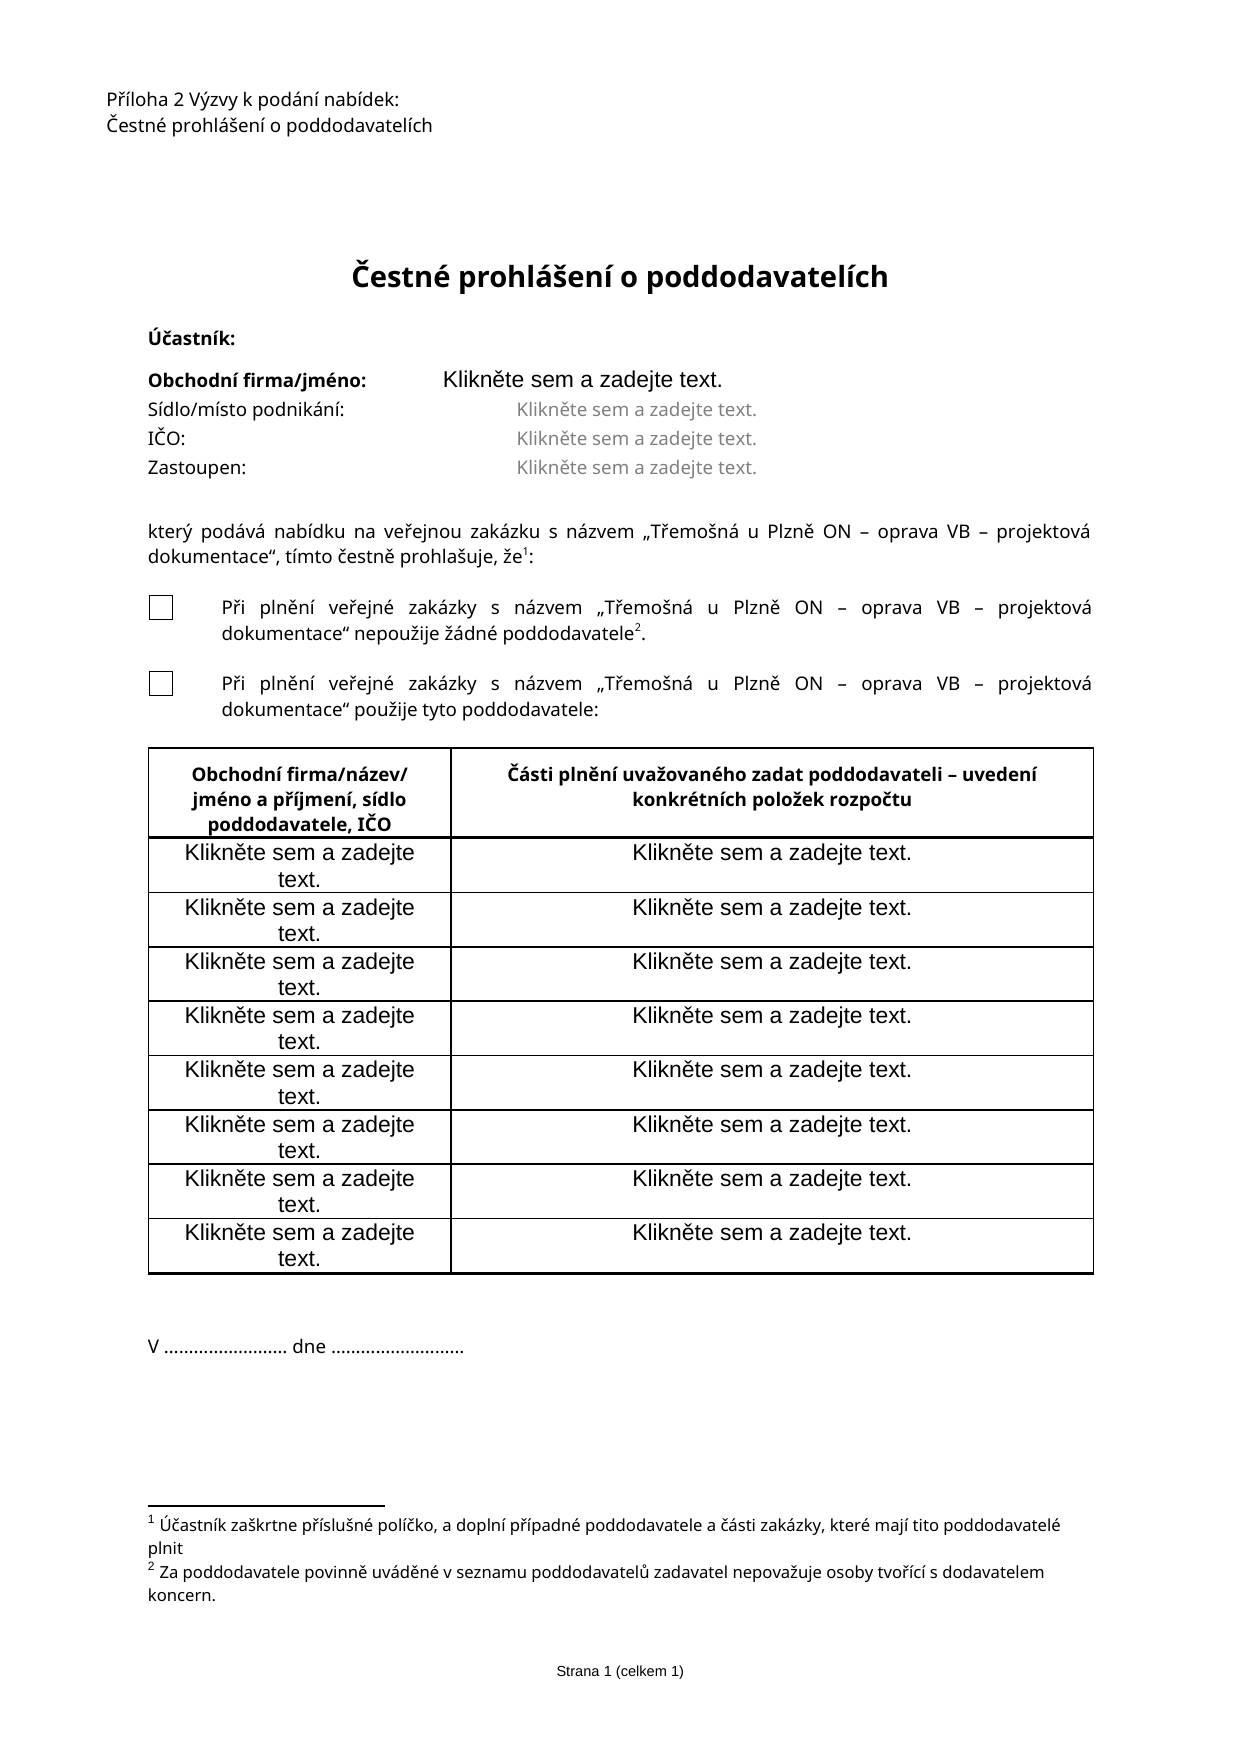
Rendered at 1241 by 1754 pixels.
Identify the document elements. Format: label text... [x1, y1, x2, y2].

text Zastoupen: [148, 451, 1093, 480]
text Sídlo/místo podnikání: [148, 393, 1093, 422]
table_header Obchodní firma/název/ jméno a příjmení, sídlo poddodavatele, IČO [149, 749, 450, 836]
title Čestné prohlášení o poddodavatelích [148, 256, 1093, 296]
text Při plnění veřejné zakázky s názvem „Třemošná u Plzně ON – oprava VB – projektová dokumentace“ použije tyto poddodavatele: [148, 670, 1093, 721]
text IČO: [148, 422, 1093, 451]
table_header Části plnění uvažovaného zadat poddodavateli – uvedení konkrétních položek rozpočtu [452, 749, 1093, 836]
text Při plnění veřejné zakázky s názvem „Třemošná u Plzně ON – oprava VB – projektová dokumentace“ nepoužije žádné poddodavatele. [148, 594, 1093, 645]
text Účastník: [148, 321, 1093, 352]
text který podává nabídku na veřejnou zakázku s názvem „Třemošná u Plzně ON – oprava VB – projektová dokumentace“, tímto čestně prohlašuje, že: [148, 518, 1093, 569]
text Obchodní firma/jméno: [148, 364, 1093, 393]
text V ………………….… dne ……………………… [148, 1329, 1092, 1359]
